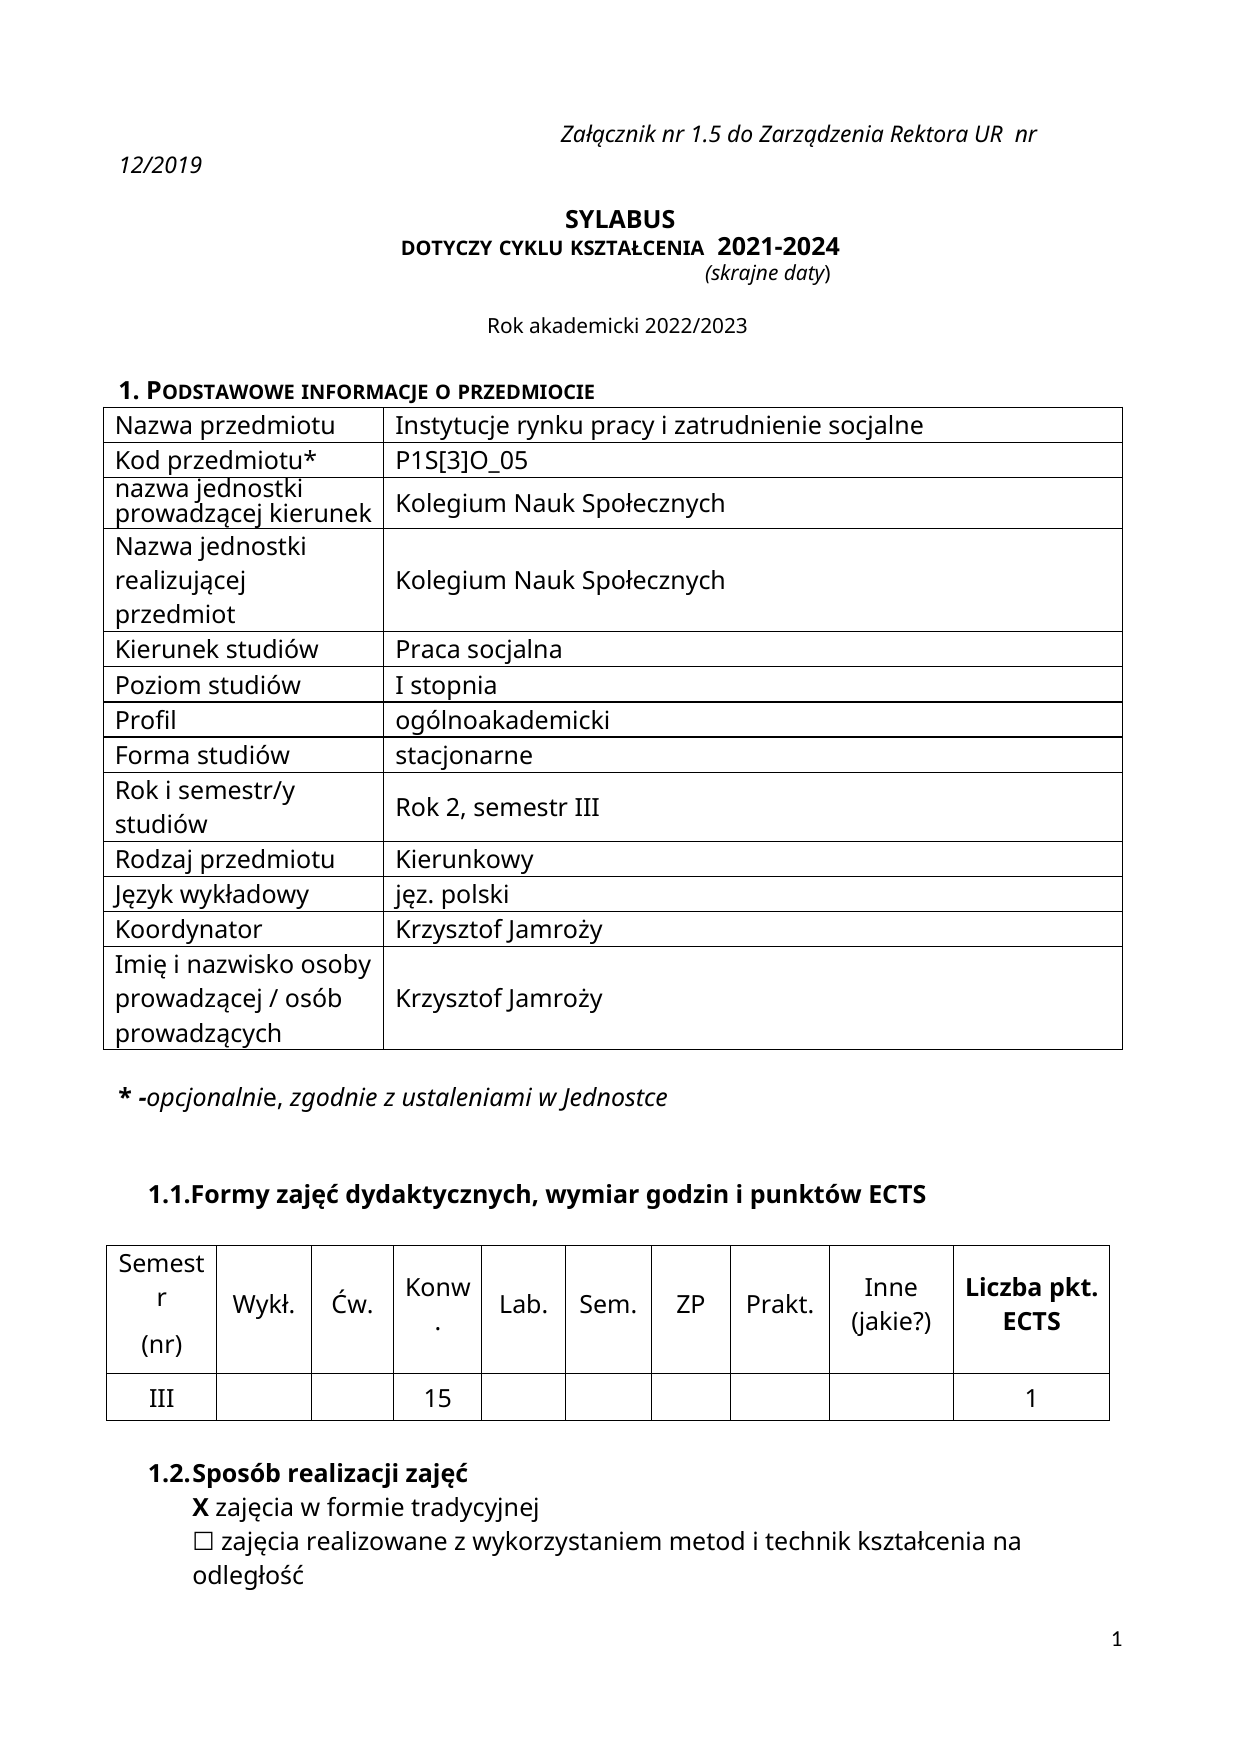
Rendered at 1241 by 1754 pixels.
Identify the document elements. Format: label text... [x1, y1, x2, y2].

table_header Semestr (nr) [107, 1246, 216, 1373]
text (skrajne daty) [118, 261, 1122, 286]
table_header Sem. [566, 1246, 651, 1373]
table_cell 1 [954, 1374, 1109, 1420]
table_cell Kierunek studiów [104, 632, 383, 666]
text SYLABUS [118, 201, 1122, 236]
text 1.2. Sposób realizacji zajęć [148, 1455, 1122, 1489]
table_cell nazwa jednostki prowadzącej kierunek [104, 478, 383, 528]
table_header Prakt. [731, 1246, 829, 1373]
table_header Konw. [394, 1246, 481, 1373]
text dotyczy cyklu kształcenia 2021-2024 [118, 236, 1122, 261]
table_cell 15 [394, 1374, 481, 1420]
text 1.1.Formy zajęć dydaktycznych, wymiar godzin i punktów ECTS [148, 1177, 1122, 1211]
text ☐ zajęcia realizowane z wykorzystaniem metod i technik kształcenia na odległość [192, 1523, 1122, 1592]
text X zajęcia w formie tradycyjnej [192, 1489, 1122, 1523]
table_cell [217, 1374, 311, 1420]
table_cell [566, 1374, 651, 1420]
table_cell Poziom studiów [104, 667, 383, 701]
table_cell Profil [104, 703, 383, 736]
table_cell Imię i nazwisko osoby prowadzącej / osób prowadzących [104, 947, 383, 1049]
table_cell Forma studiów [104, 738, 383, 772]
table_cell [482, 1374, 565, 1420]
table_cell stacjonarne [384, 738, 1122, 772]
table_cell P1S[3]O_05 [384, 443, 1122, 477]
table_cell ogólnoakademicki [384, 703, 1122, 736]
table_header ZP [652, 1246, 730, 1373]
table_cell Krzysztof Jamroży [384, 947, 1122, 1049]
text 1. Podstawowe informacje o przedmiocie [118, 373, 1122, 407]
table_cell jęz. polski [384, 877, 1122, 911]
text Rok akademicki 2022/2023 [413, 313, 1122, 338]
text Załącznik nr 1.5 do Zarządzenia Rektora UR nr 12/2019 [118, 118, 1122, 181]
table_cell Praca socjalna [384, 632, 1122, 666]
table_header Inne (jakie?) [830, 1246, 953, 1373]
table_cell Kierunkowy [384, 842, 1122, 876]
table_header Lab. [482, 1246, 565, 1373]
table_cell [312, 1374, 393, 1420]
table_cell [830, 1374, 953, 1420]
table_cell III [107, 1374, 216, 1420]
table_cell [731, 1374, 829, 1420]
text * -opcjonalnie, zgodnie z ustaleniami w Jednostce [118, 1079, 1122, 1113]
table_cell Krzysztof Jamroży [384, 912, 1122, 946]
table_header Liczba pkt. ECTS [954, 1246, 1109, 1373]
table_cell I stopnia [384, 667, 1122, 701]
table_cell Kod przedmiotu* [104, 443, 383, 477]
table_cell Kolegium Nauk Społecznych [384, 478, 1122, 528]
table_cell Nazwa jednostki realizującej przedmiot [104, 529, 383, 631]
table_cell [652, 1374, 730, 1420]
table_header Instytucje rynku pracy i zatrudnienie socjalne [384, 408, 1122, 442]
table_cell Rodzaj przedmiotu [104, 842, 383, 876]
table_header Wykł. [217, 1246, 311, 1373]
table_cell Język wykładowy [104, 877, 383, 911]
table_cell Koordynator [104, 912, 383, 946]
table_header Nazwa przedmiotu [104, 408, 383, 442]
table_cell Kolegium Nauk Społecznych [384, 529, 1122, 631]
table_header Ćw. [312, 1246, 393, 1373]
table_cell Rok 2, semestr III [384, 773, 1122, 841]
table_cell Rok i semestr/y studiów [104, 773, 383, 841]
